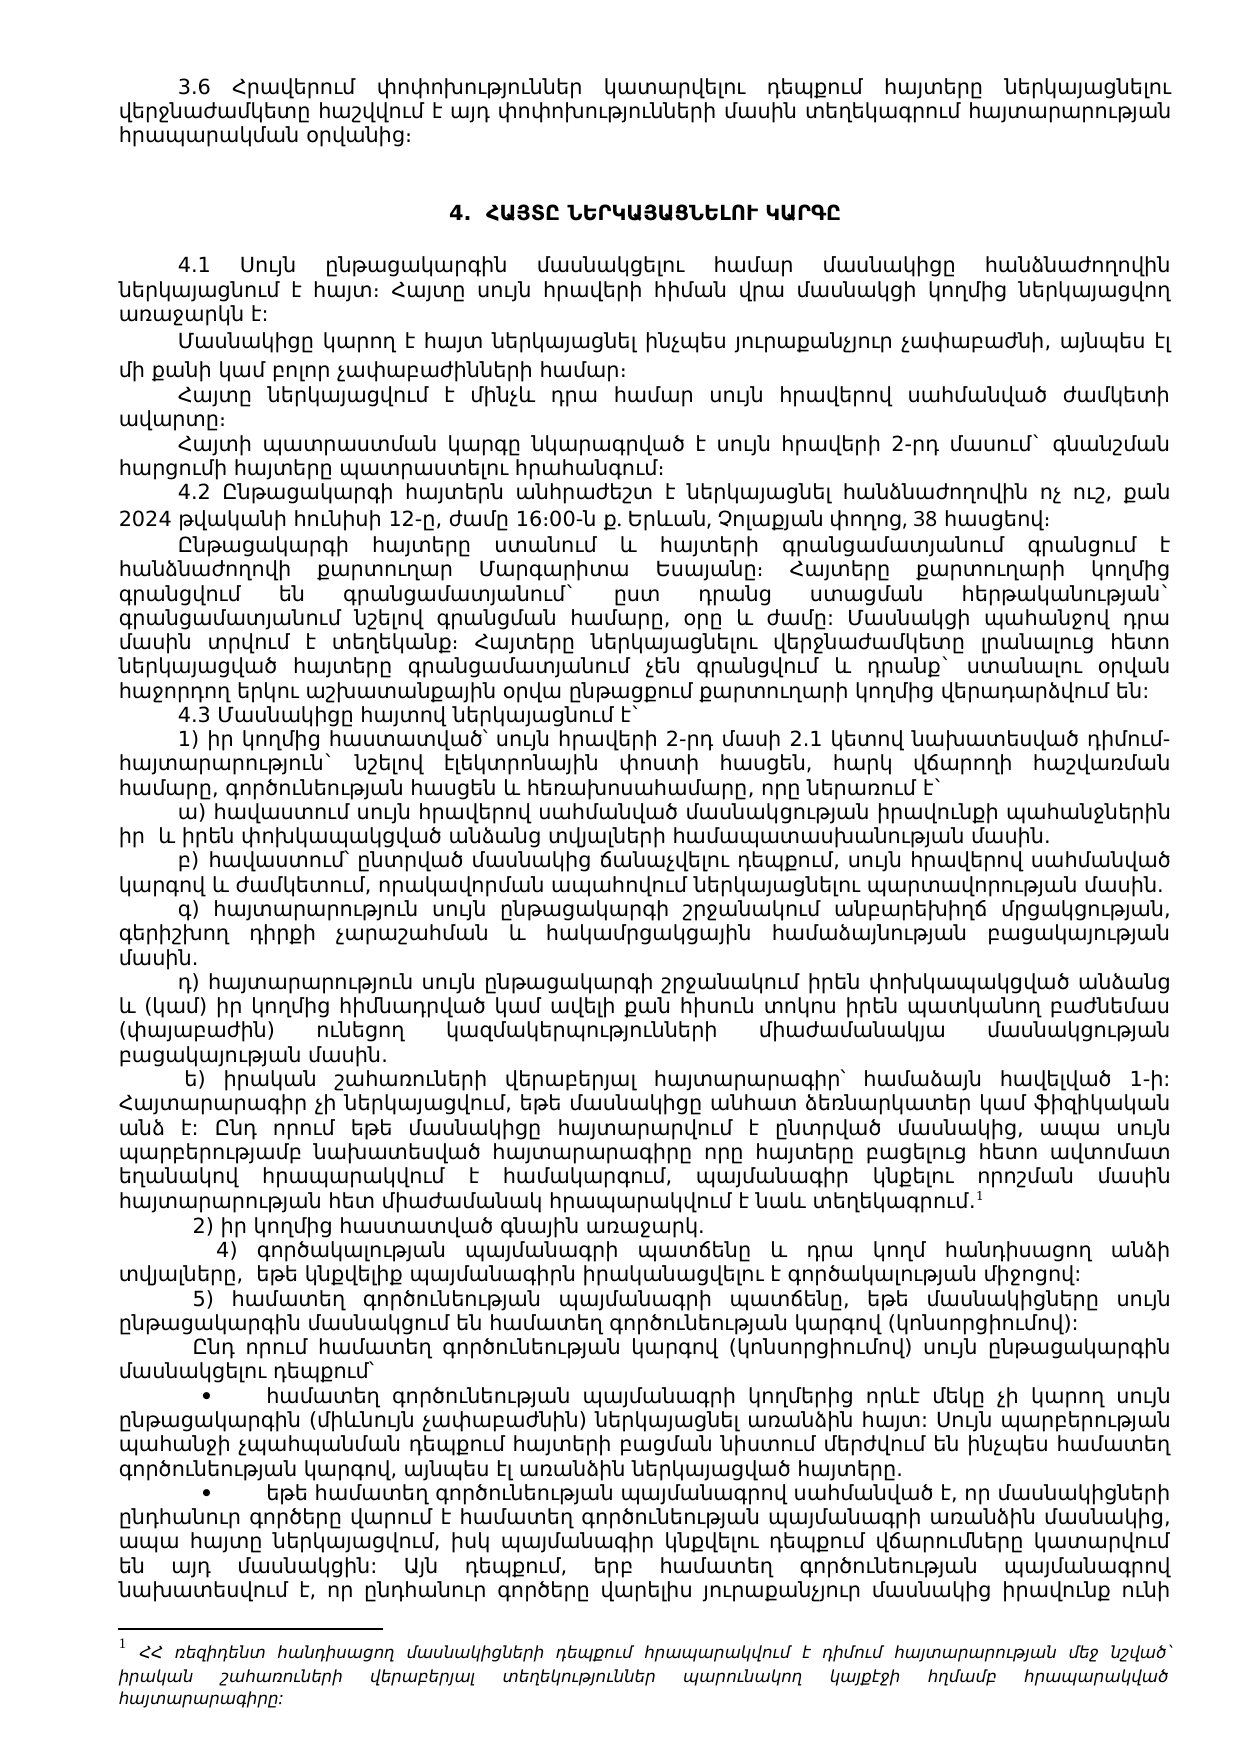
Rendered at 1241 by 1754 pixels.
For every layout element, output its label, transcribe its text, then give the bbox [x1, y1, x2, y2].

text Հայտի պատրաստման կարգը նկարագրված է սույն հրավերի 2-րդ մասում` գնանշման հարցումի հայտերը պատրաստելու հրահանգում։ [118, 432, 1171, 480]
text դ) հայտարարություն սույն ընթացակարգի շրջանակում իրեն փոխկապակցված անձանց և (կամ) իր կողմից հիմնադրված կամ ավելի քան հիսուն տոկոս իրեն պատկանող բաժնեմաս (փայաբաժին) ունեցող կազմակերպությունների միաժամանակյա մասնակցության բացակայության մասին. [118, 970, 1171, 1067]
text 4.3 Մասնակիցը հայտով ներկայացնում է` [118, 703, 1171, 727]
text բ) հավաստում՝ ընտրված մասնակից ճանաչվելու դեպքում, սույն հրավերով սահմանված կարգով և ժամկետում, որակավորման ապահովում ներկայացնելու պարտավորության մասին. [118, 848, 1171, 897]
text ա) հավաստում սույն հրավերով սահմանված մասնակցության իրավունքի պահանջներին իր և իրեն փոխկապակցված անձանց տվյալների համապատասխանության մասին. [118, 800, 1171, 848]
text Ընթացակարգի հայտերը ստանում և հայտերի գրանցամատյանում գրանցում է հանձնաժողովի քարտուղար Մարգարիտա Եսայանը։ Հայտերը քարտուղարի կողմից գրանցվում են գրանցամատյանում` ըստ դրանց ստացման հերթականության` գրանցամատյանում նշելով գրանցման համարը, օրը և ժամը: Մասնակցի պահանջով դրա մասին տրվում է տեղեկանք։ Հայտերը ներկայացնելու վերջնաժամկետը լրանալուց հետո ներկայացված հայտերը գրանցամատյանում չեն գրանցվում և դրանք` ստանալու օրվան հաջորդող երկու աշխատանքային օրվա ընթացքում քարտուղարի կողմից վերադարձվում են: [118, 533, 1171, 703]
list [118, 1481, 1171, 1602]
text Հայտը ներկայացվում է մինչև դրա համար սույն հրավերով սահմանված ժամկետի ավարտը։ [118, 383, 1171, 432]
text 1) իր կողմից հաստատված՝ սույն հրավերի 2-րդ մասի 2.1 կետով նախատեսված դիմում-հայտարարություն` նշելով էլեկտրոնային փոստի հասցեն, հարկ վճարողի հաշվառման համարը, գործունեության հասցեն և հեռախոսահամարը, որը ներառում է` [118, 727, 1171, 800]
text 2) իր կողմից հաստատված գնային առաջարկ. [118, 1214, 1171, 1238]
text 3.6 Հրավերում փոփոխություններ կատարվելու դեպքում հայտերը ներկայացնելու վերջնաժամկետը հաշվվում է այդ փոփոխությունների մասին տեղեկագրում հայտարարության հրապարակման օրվանից։ [118, 75, 1171, 148]
text 4) գործակալության պայմանագրի պատճենը և դրա կողմ հանդիսացող անձի տվյալները, եթե կնքվելիք պայմանագիրն իրականացվելու է գործակալության միջոցով: [118, 1238, 1171, 1287]
list համատեղ գործունեության պայմանագրի կողմերից որևէ մեկը չի կարող սույն ընթացակարգին (միևնույն չափաբաժնին) ներկայացնել առանձին հայտ: Սույն պարբերության պահանջի չպահպանման դեպքում հայտերի բացման նիստում մերժվում են ինչպես համատեղ գործունեության կարգով, այնպես էլ առանձին ներկայացված հայտերը. [118, 1384, 1171, 1481]
text գ) հայտարարություն սույն ընթացակարգի շրջանակում անբարեխիղճ մրցակցության, գերիշխող դիրքի չարաշահման և հակամրցակցային համաձայնության բացակայության մասին. [118, 897, 1171, 970]
text Ընդ որում համատեղ գործունեության կարգով (կոնսորցիումով) սույն ընթացակարգին մասնակցելու դեպքում՝ [118, 1335, 1171, 1384]
text 4.2 Ընթացակարգի հայտերն անհրաժեշտ է ներկայացնել հանձնաժողովին ոչ ուշ, քան 2024 թվականի հունիսի 12-ը, ժամը 16։00-ն ք. Երևան, Չոլաքյան փողոց, 38 հասցեով։ [118, 480, 1171, 533]
text ե) իրական շահառուների վերաբերյալ հայտարարագիր՝ համաձայն հավելված 1-ի: Հայտարարագիր չի ներկայացվում, եթե մասնակիցը անհատ ձեռնարկատեր կամ ֆիզիկական անձ է: Ընդ որում եթե մասնակիցը հայտարարվում է ընտրված մասնակից, ապա սույն պարբերությամբ նախատեսված հայտարարագիրը որը հայտերը բացելուց հետո ավտոմատ եղանակով հրապարակվում է համակարգում, պայմանագիր կնքելու որոշման մասին հայտարարության հետ միաժամանակ հրապարակվում է նաև տեղեկագրում․ [118, 1067, 1171, 1214]
text Մասնակիցը կարող է հայտ ներկայացնել ինչպես յուրաքանչյուր չափաբաժնի, այնպես էլ մի քանի կամ բոլոր չափաբաժինների համար։ [118, 326, 1171, 383]
text 5) համատեղ գործունեության պայմանագրի պատճենը, եթե մասնակիցները սույն ընթացակարգին մասնակցում են համատեղ գործունեության կարգով (կոնսորցիումով): [118, 1287, 1171, 1335]
text 4.1 Սույն ընթացակարգին մասնակցելու համար մասնակիցը հանձնաժողովին ներկայացնում է հայտ։ Հայտը սույն հրավերի հիման վրա մասնակցի կողմից ներկայացվող առաջարկն է: [118, 253, 1171, 326]
text 4. ՀԱՅՏԸ ՆԵՐԿԱՅԱՑՆԵԼՈՒ ԿԱՐԳԸ [118, 201, 1171, 225]
